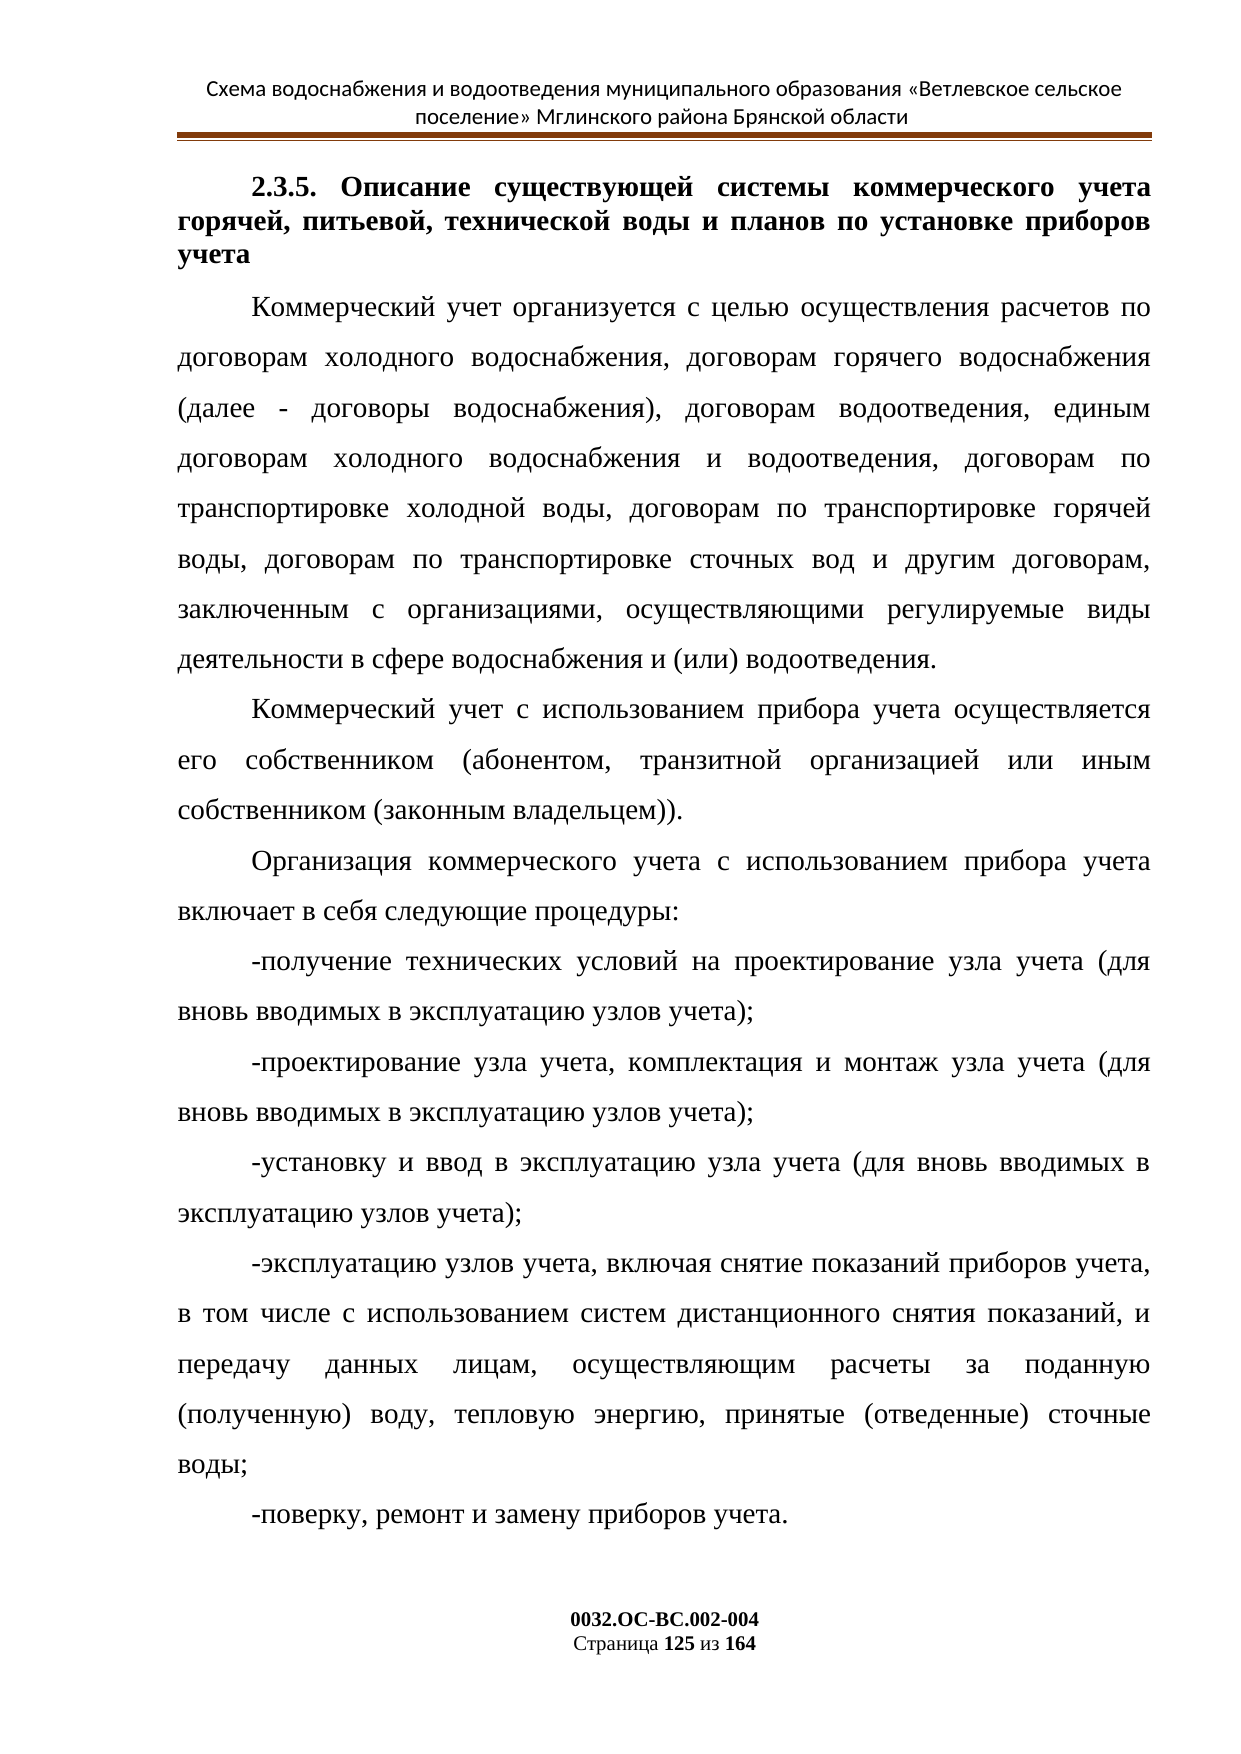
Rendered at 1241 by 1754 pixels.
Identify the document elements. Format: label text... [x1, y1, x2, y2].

text 2.3.5. Описание существующей системы коммерческого учета горячей, питьевой, технической воды и планов по установке приборов учета [177, 169, 1152, 270]
text Коммерческий учет с использованием прибора учета осуществляется его собственником (абонентом, транзитной организацией или иным собственником (законным владельцем)). [177, 692, 1152, 826]
text Организация коммерческого учета с использованием прибора учета включает в себя следующие процедуры: [177, 843, 1152, 926]
text -получение технических условий на проектирование узла учета (для вновь вводимых в эксплуатацию узлов учета); [177, 943, 1152, 1027]
text -эксплуатацию узлов учета, включая снятие показаний приборов учета, в том числе с использованием систем дистанционного снятия показаний, и передачу данных лицам, осуществляющим расчеты за поданную (полученную) воду, тепловую энергию, принятые (отведенные) сточные воды; [177, 1245, 1152, 1480]
text -проектирование узла учета, комплектация и монтаж узла учета (для вновь вводимых в эксплуатацию узлов учета); [177, 1044, 1152, 1128]
text -установку и ввод в эксплуатацию узла учета (для вновь вводимых в эксплуатацию узлов учета); [177, 1144, 1152, 1228]
text -поверку, ремонт и замену приборов учета. [177, 1497, 1152, 1530]
text Коммерческий учет организуется с целью осуществления расчетов по договорам холодного водоснабжения, договорам горячего водоснабжения (далее - договоры водоснабжения), договорам водоотведения, единым договорам холодного водоснабжения и водоотведения, договорам по транспортировке холодной воды, договорам по транспортировке горячей воды, договорам по транспортировке сточных вод и другим договорам, заключенным с организациями, осуществляющими регулируемые виды деятельности в сфере водоснабжения и (или) водоотведения. [177, 289, 1152, 675]
